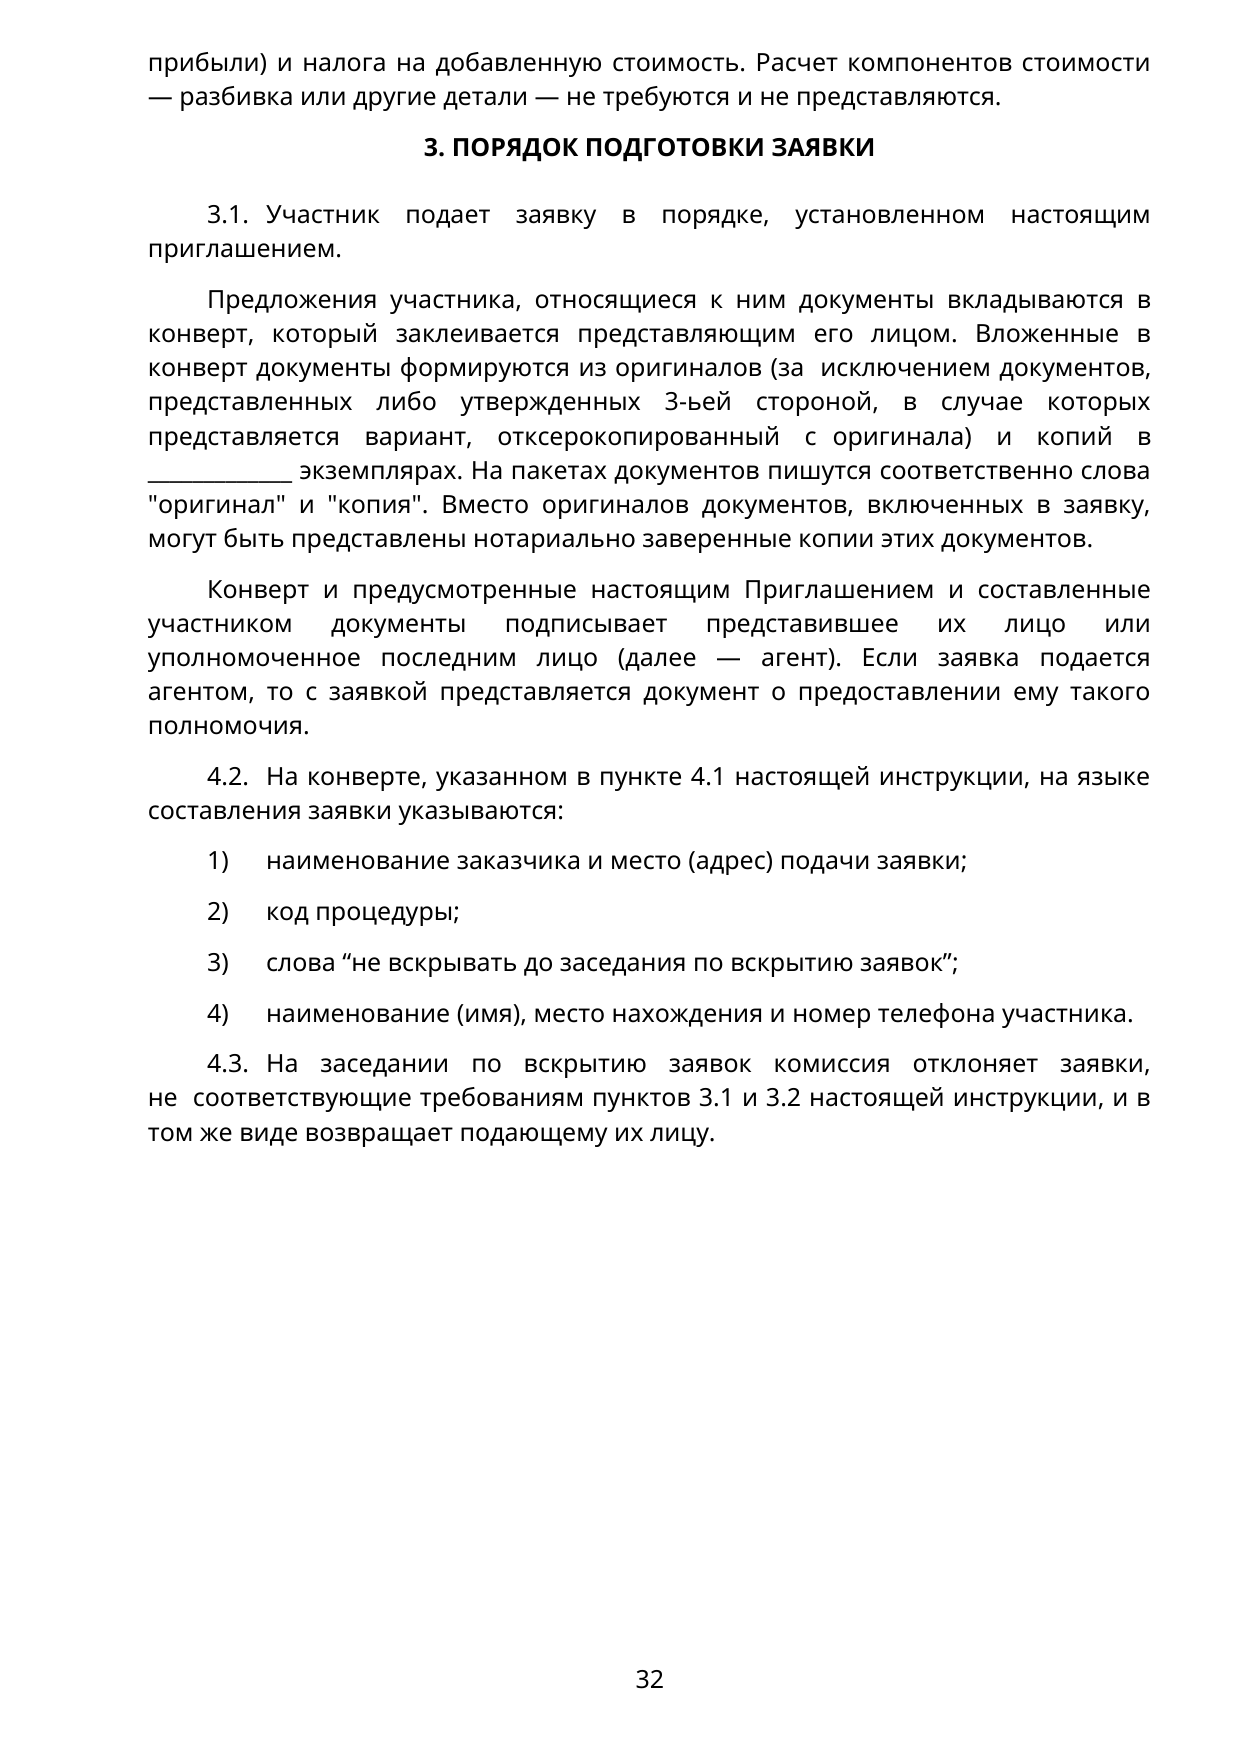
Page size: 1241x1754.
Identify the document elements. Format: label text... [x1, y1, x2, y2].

text Конверт и предусмотренные настоящим Приглашением и составленные участником документы подписывает представившее их лицо или уполномоченное последним лицо (далее — агент). Если заявка подается агентом, то с заявкой представляется документ о предоставлении ему такого полномочия. [148, 571, 1152, 742]
text 3.1. Участник подает заявку в порядке, установленном настоящим приглашением. [148, 197, 1152, 265]
text 1) наименование заказчика и место (адрес) подачи заявки; [148, 843, 1152, 877]
text 3) слова “не вскрывать до заседания по вскрытию заявок”; [148, 944, 1152, 978]
text 2) код процедуры; [148, 894, 1152, 928]
text 4.3. На заседании по вскрытию заявок комиссия отклоняет заявки, не соответствующие требованиям пунктов 3.1 и 3.2 настоящей инструкции, и в том же виде возвращает подающему их лицу. [148, 1046, 1152, 1148]
text 4) наименование (имя), место нахождения и номер телефона участника. [148, 995, 1152, 1029]
text 3. ПОРЯДОК ПОДГОТОВКИ ЗАЯВКИ [148, 129, 1152, 163]
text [148, 44, 1152, 112]
text 4.2. На конверте, указанном в пункте 4.1 настоящей инструкции, на языке составления заявки указываются: [148, 758, 1152, 826]
text Предложения участника, относящиеся к ним документы вкладываются в конверт, который заклеивается представляющим его лицом. Вложенные в конверт документы формируются из оригиналов (за исключением документов, представленных либо утвержденных 3-ьей стороной, в случае которых представляется вариант, отксерокопированный с оригинала) и копий в _____________ экземплярах. На пакетах документов пишутся соответственно слова "оригинал" и "копия". Вместо оригиналов документов, включенных в заявку, могут быть представлены нотариально заверенные копии этих документов. [148, 282, 1152, 554]
